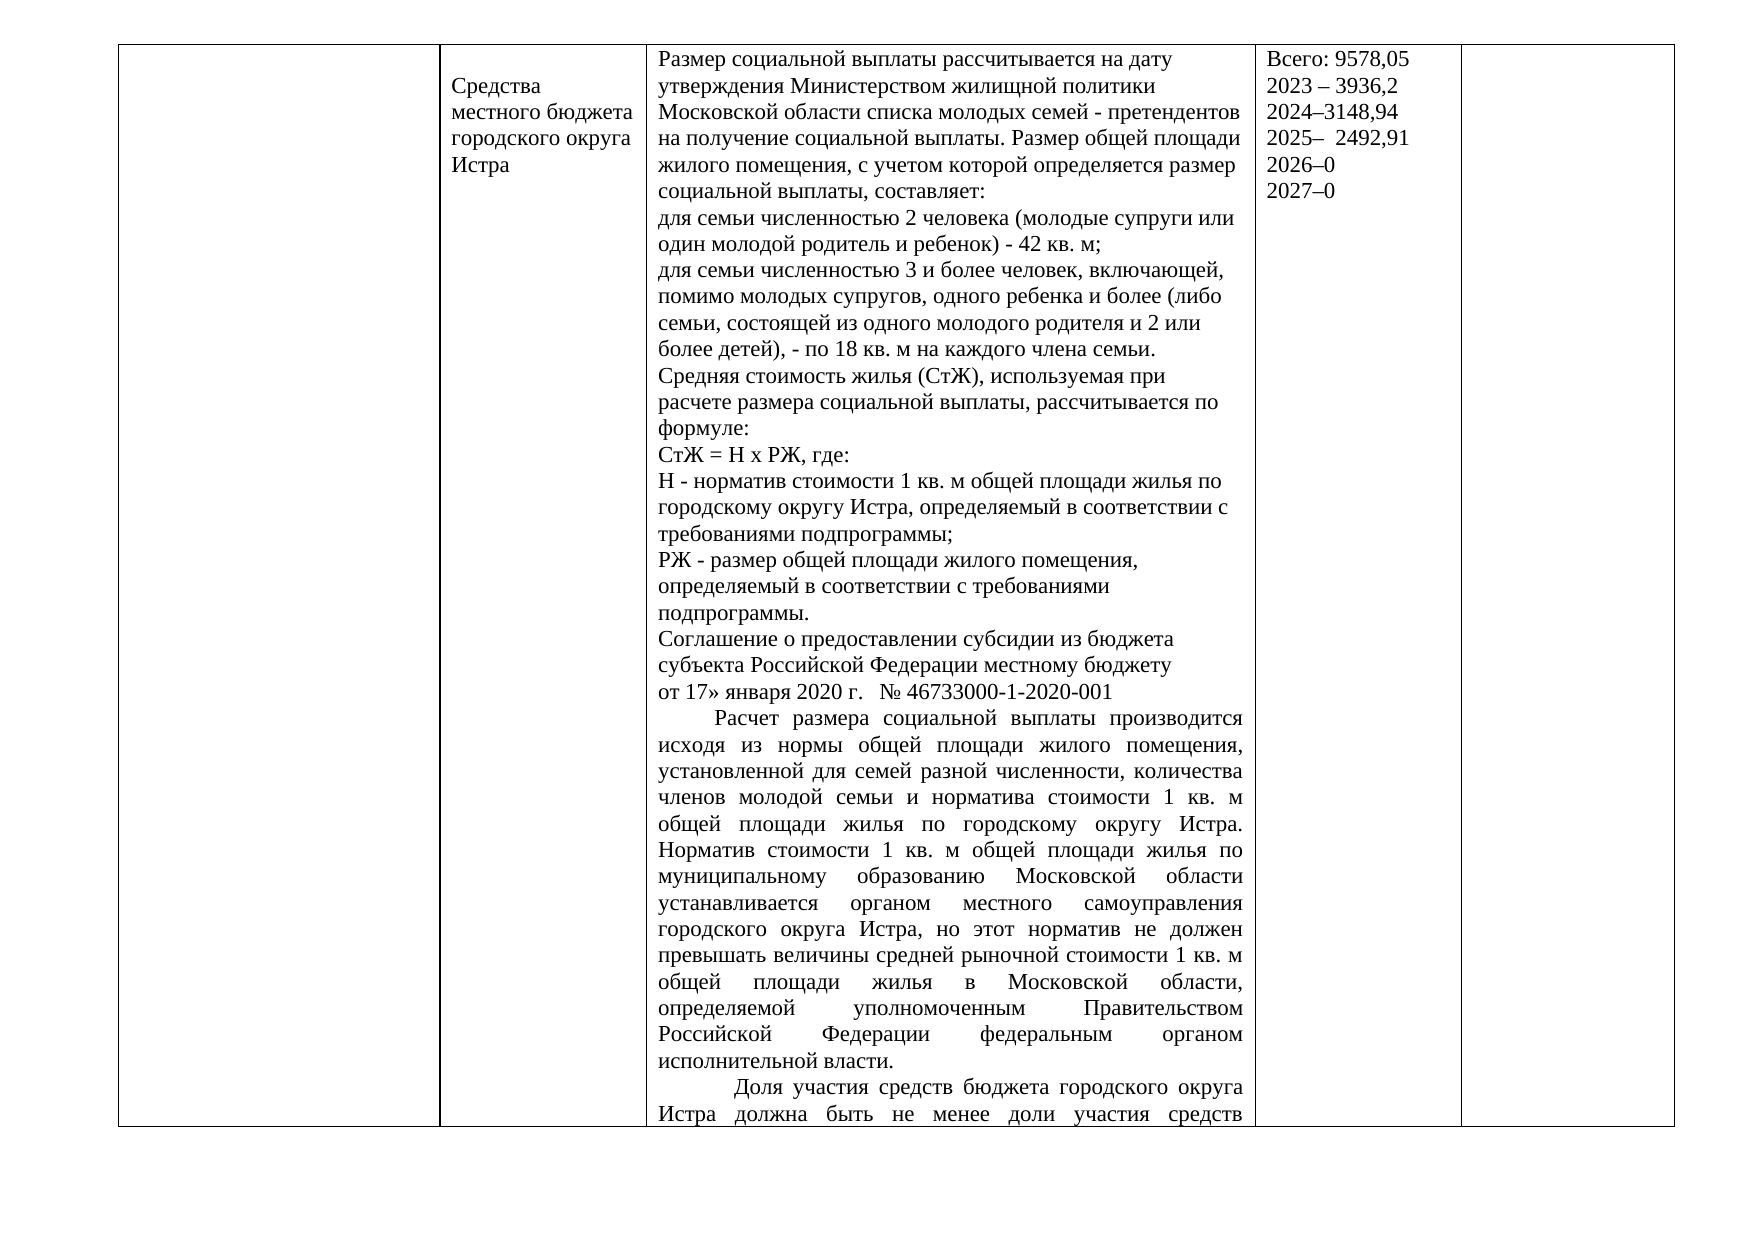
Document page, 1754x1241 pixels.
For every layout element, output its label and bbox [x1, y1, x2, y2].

table_cell [441, 45, 646, 1126]
table_cell [1256, 45, 1461, 1126]
table_cell [1462, 45, 1674, 1126]
